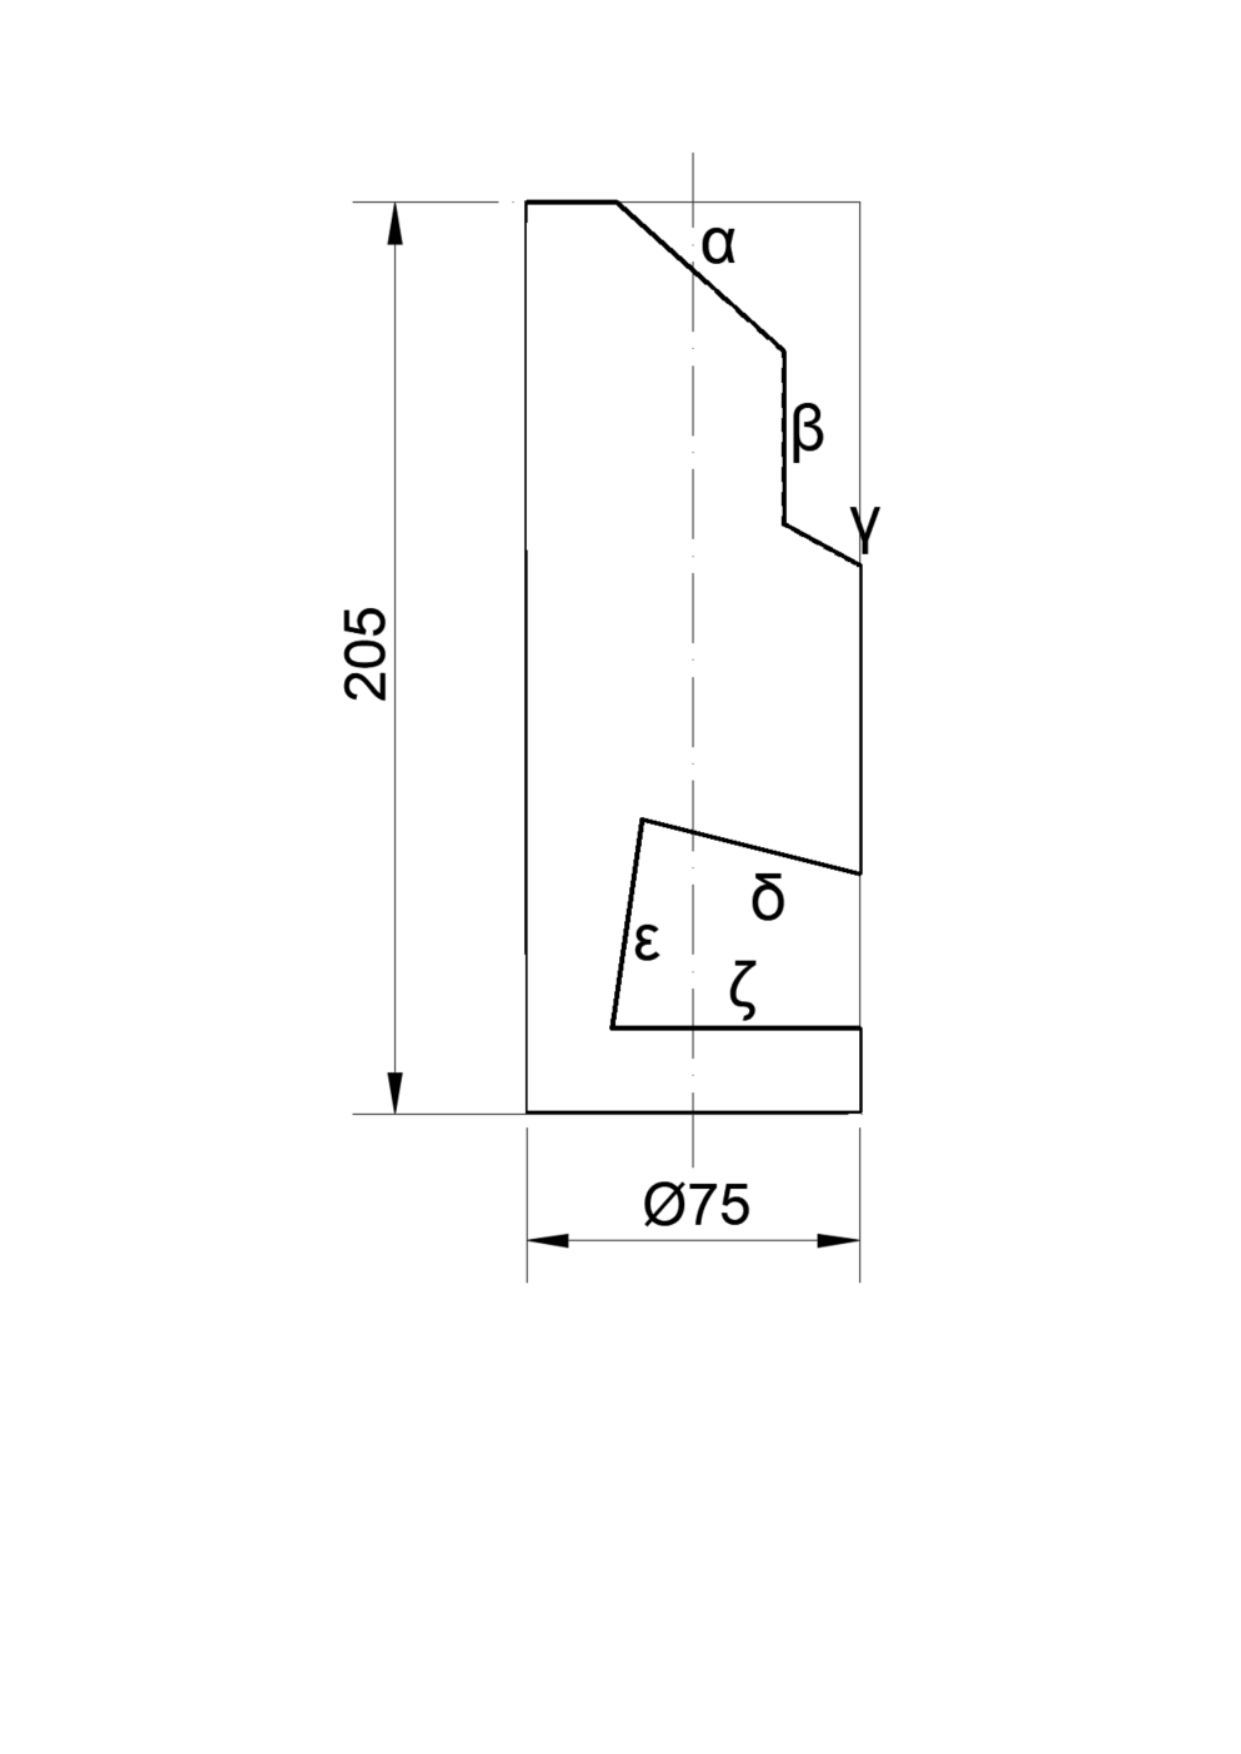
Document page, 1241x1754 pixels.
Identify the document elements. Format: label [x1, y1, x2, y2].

picture [317, 150, 923, 1284]
